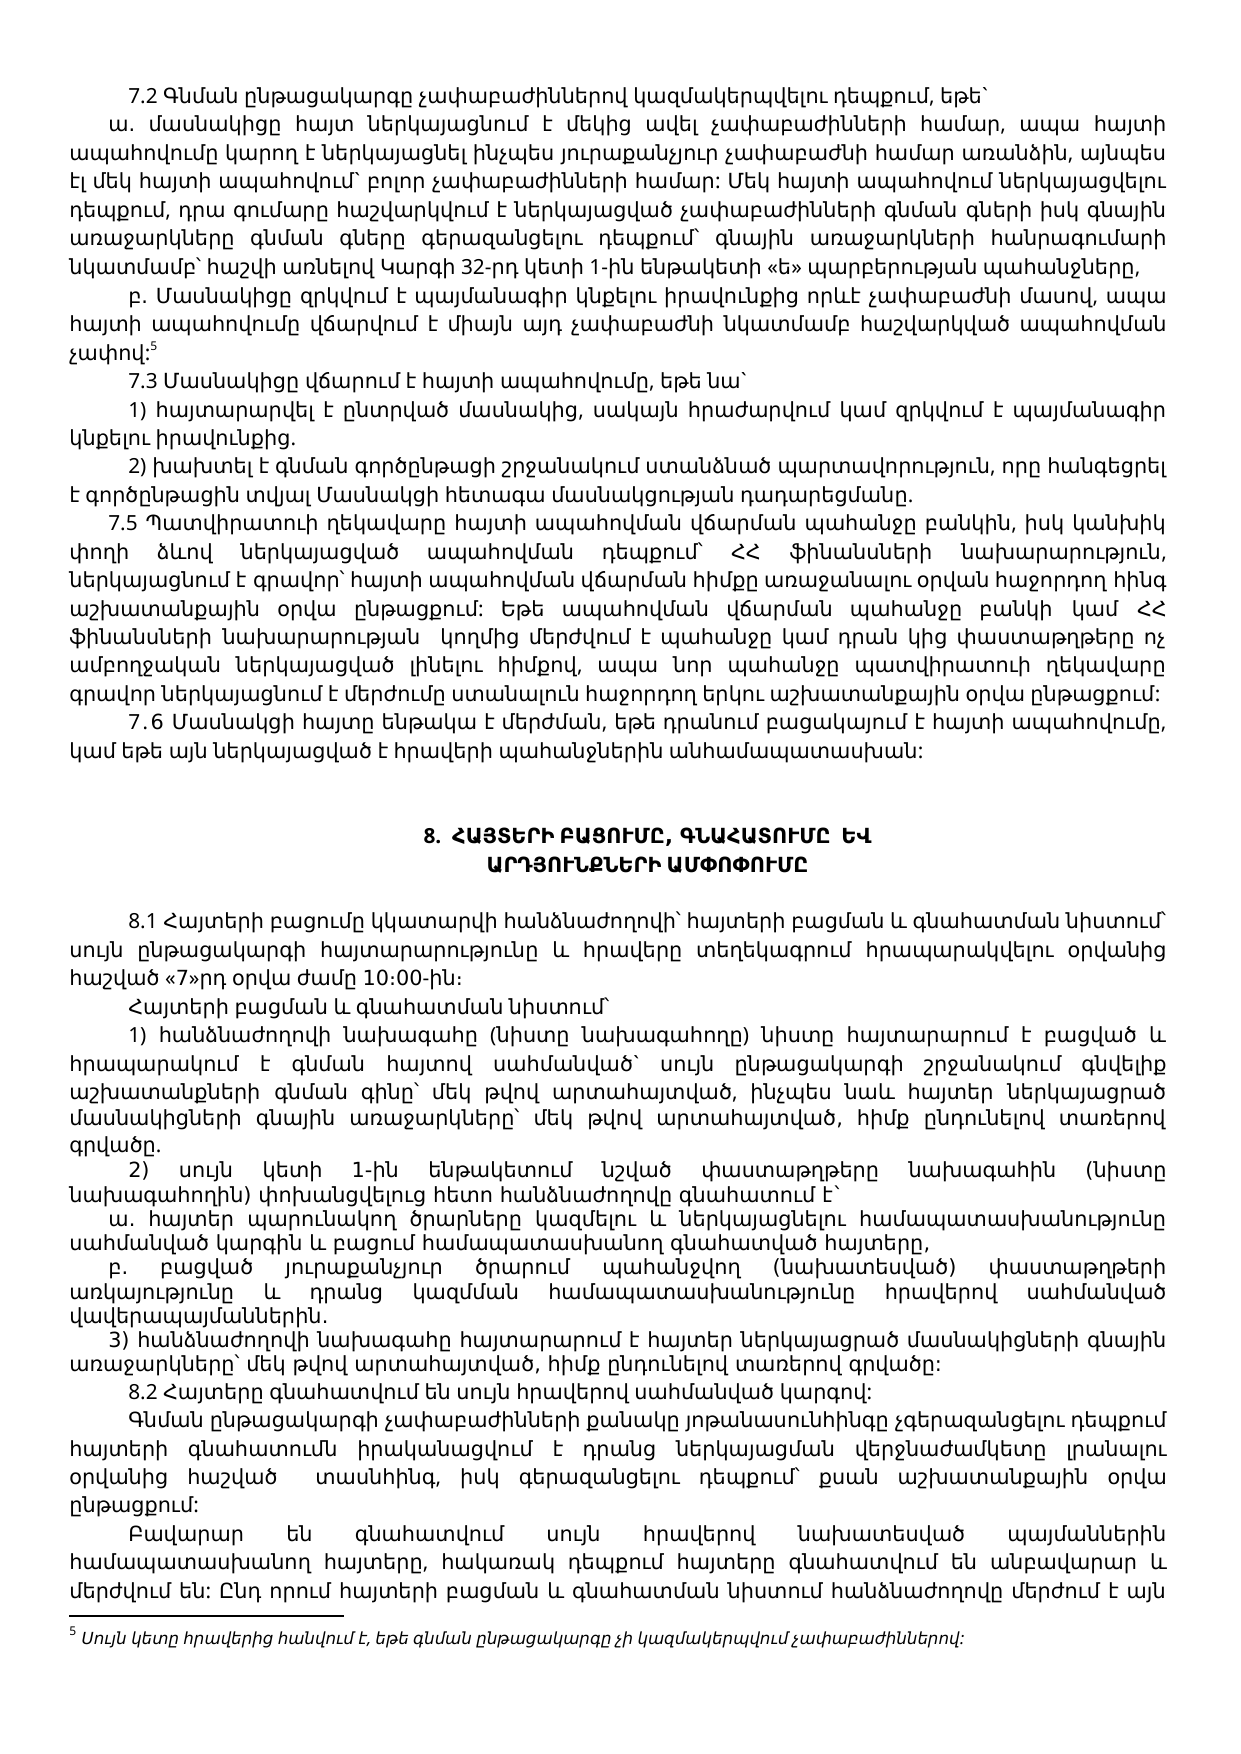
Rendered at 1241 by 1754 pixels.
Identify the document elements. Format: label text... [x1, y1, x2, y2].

text ա. հայտեր պարունակող ծրարները կազմելու և ներկայացնելու համապատասխանությունը սահմանված կարգին և բացում համապատասխանող գնահատված հայտերը, [69, 1207, 1167, 1255]
text բ. բացված յուրաքանչյուր ծրարում պահանջվող (նախատեսված) փաստաթղթերի առկայությունը և դրանց կազմման համապատասխանությունը հրավերով սահմանված վավերապայմաններին. [69, 1255, 1167, 1328]
text ա. մասնակիցը հայտ ներկայացնում է մեկից ավել չափաբաժինների համար, ապա հայտի ապահովումը կարող է ներկայացնել ինչպես յուրաքանչյուր չափաբաժնի համար առանձին, այնպես էլ մեկ հայտի ապահովում` բոլոր չափաբաժինների համար: Մեկ հայտի ապահովում ներկայացվելու դեպքում, դրա գումարը հաշվարկվում է ներկայացված չափաբաժինների գնման գների իսկ գնային առաջարկները գնման գները գերազանցելու դեպքում՝ գնային առաջարկների հանրագումարի նկատմամբ՝ հաշվի առնելով Կարգի 32-րդ կետի 1-ին ենթակետի «ե» պարբերության պահանջները, [69, 109, 1167, 281]
text 7.5 Պատվիրատուի ղեկավարը հայտի ապահովման վճարման պահանջը բանկին, իսկ կանխիկ փողի ձևով ներկայացված ապահովման դեպքում՝ ՀՀ ֆինանսների նախարարություն, ներկայացնում է գրավոր՝ հայտի ապահովման վճարման հիմքը առաջանալու օրվան հաջորդող հինգ աշխատանքային օրվա ընթացքում: Եթե ապահովման վճարման պահանջը բանկի կամ ՀՀ ֆինանսների նախարարության կողմից մերժվում է պահանջը կամ դրան կից փաստաթղթերը ոչ ամբողջական ներկայացված լինելու հիմքով, ապա նոր պահանջը պատվիրատուի ղեկավարը գրավոր ներկայացնում է մերժումը ստանալուն հաջորդող երկու աշխատանքային օրվա ընթացքում: [69, 508, 1167, 707]
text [69, 1519, 1167, 1604]
text 8. ՀԱՅՏԵՐԻ ԲԱՑՈՒՄԸ, ԳՆԱՀԱՏՈՒՄԸ ԵՎ [69, 821, 1167, 850]
text 8.2 Հայտերը գնահատվում են սույն հրավերով սահմանված կարգով: [69, 1377, 1167, 1405]
text 8.1 Հայտերի բացումը կկատարվի հանձնաժողովի՝ հայտերի բացման և գնահատման նիստում՝ սույն ընթացակարգի հայտարարությունը և հրավերը տեղեկագրում հրապարակվելու օրվանից հաշված «7»րդ օրվա ժամը 10։00-ին։ [69, 907, 1167, 992]
text Հայտերի բացման և գնահատման նիստում՝ [69, 992, 1167, 1020]
text 7.2 Գնման ընթացակարգը չափաբաժիններով կազմակերպվելու դեպքում, եթե` [69, 81, 1167, 109]
text 3) հանձնաժողովի նախագահը հայտարարում է հայտեր ներկայացրած մասնակիցների գնային առաջարկները՝ մեկ թվով արտահայտված, հիմք ընդունելով տառերով գրվածը: [69, 1328, 1167, 1377]
text 7․6 Մասնակցի հայտը ենթակա է մերժման, եթե դրանում բացակայում է հայտի ապահովումը, կամ եթե այն ներկայացված է հրավերի պահանջներին անհամապատասխան: [69, 707, 1167, 764]
text Գնման ընթացակարգի չափաբաժինների քանակը յոթանասունհինգը չգերազանցելու դեպքում հայտերի գնահատումն իրականացվում է դրանց ներկայացման վերջնաժամկետը լրանալու օրվանից հաշված տասնհինգ, իսկ գերազանցելու դեպքում՝ քսան աշխատանքային օրվա ընթացքում: [69, 1405, 1167, 1519]
text 2) խախտել է գնման գործընթացի շրջանակում ստանձնած պարտավորություն, որը հանգեցրել է գործընթացին տվյալ Մասնակցի հետագա մասնակցության դադարեցմանը. [69, 452, 1167, 508]
text 1) հանձնաժողովի նախագահը (նիստը նախագահողը) նիստը հայտարարում է բացված և հրապարակում է գնման հայտով սահմանված` սույն ընթացակարգի շրջանակում գնվելիք աշխատանքների գնման գինը՝ մեկ թվով արտահայտված, ինչպես նաև հայտեր ներկայացրած մասնակիցների գնային առաջարկները՝ մեկ թվով արտահայտված, հիմք ընդունելով տառերով գրվածը. [69, 1020, 1167, 1158]
text ԱՐԴՅՈՒՆՔՆԵՐԻ ԱՄՓՈՓՈՒՄԸ [69, 850, 1167, 878]
text 7.3 Մասնակիցը վճարում է հայտի ապահովումը, եթե նա` [69, 366, 1167, 395]
text բ. Մասնակիցը զրկվում է պայմանագիր կնքելու իրավունքից որևէ չափաբաժնի մասով, ապա հայտի ապահովումը վճարվում է միայն այդ չափաբաժնի նկատմամբ հաշվարկված ապահովման չափով: [69, 281, 1167, 366]
text 2) սույն կետի 1-ին ենթակետում նշված փաստաթղթերը նախագահին (նիստը նախագահողին) փոխանցվելուց հետո հանձնաժողովը գնահատում է` [69, 1158, 1167, 1207]
text 1) հայտարարվել է ընտրված մասնակից, սակայն հրաժարվում կամ զրկվում է պայմանագիր կնքելու իրավունքից. [69, 395, 1167, 452]
